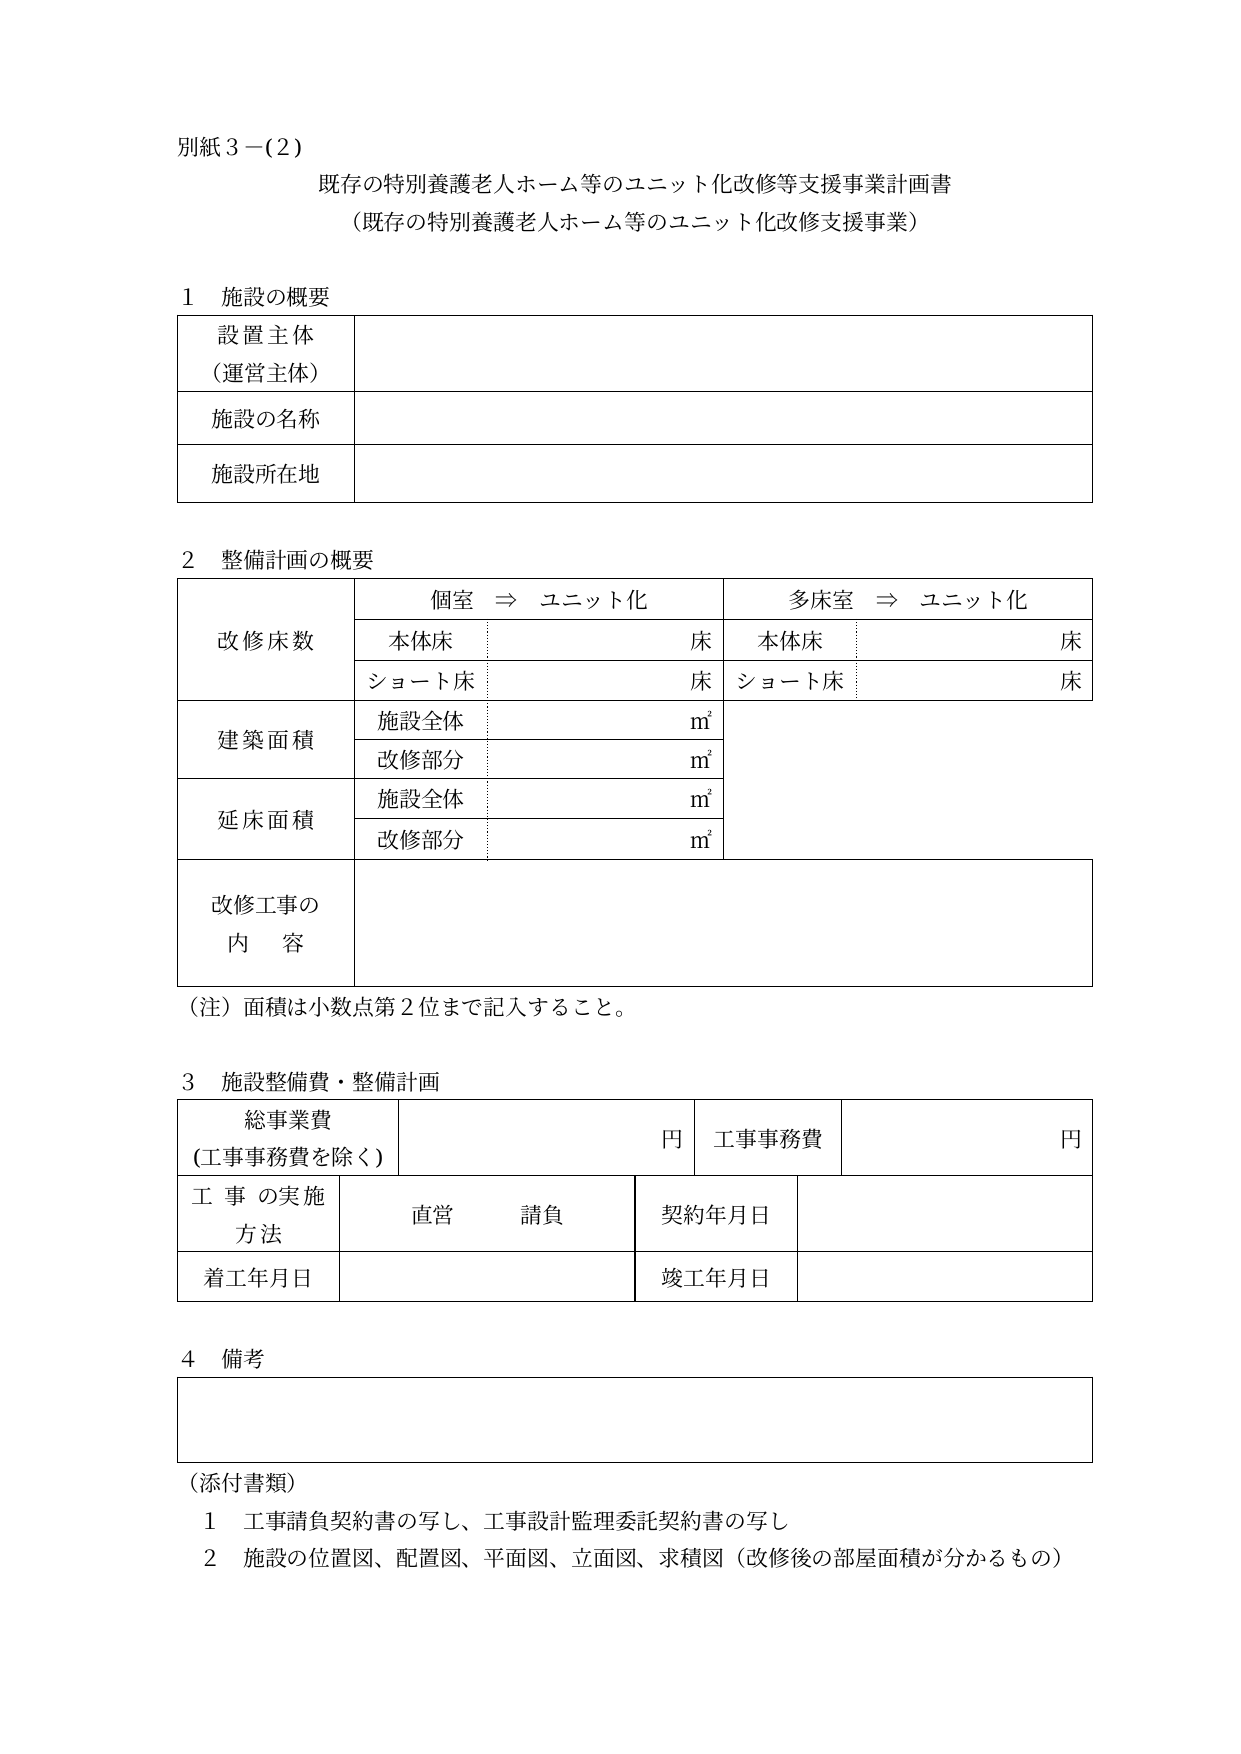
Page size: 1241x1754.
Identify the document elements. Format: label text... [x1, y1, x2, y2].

table_cell 改修部分 [355, 740, 487, 778]
table_cell [798, 1176, 1092, 1251]
table_header 円 [842, 1100, 1092, 1175]
text ３ 施設整備費・整備計画 [177, 1062, 1092, 1099]
table_cell ㎡ [487, 819, 723, 859]
table_cell ㎡ [487, 740, 723, 778]
text ２ 整備計画の概要 [177, 541, 1092, 578]
text 既存の特別養護老人ホーム等のユニット化改修等支援事業計画書 [177, 164, 1092, 202]
table_cell 本体床 [724, 620, 856, 659]
text １ 施設の概要 [177, 277, 1092, 314]
table_cell 床 [856, 661, 1092, 700]
table_cell 建築面積 [178, 701, 354, 778]
table_header [355, 316, 1092, 391]
text （添付書類） [177, 1463, 1092, 1501]
table_cell ショート床 [724, 661, 856, 700]
table_header [178, 1378, 1092, 1462]
text （注）面積は小数点第２位まで記入すること。 [177, 987, 1092, 1024]
table_cell ㎡ [487, 701, 723, 739]
table_header 総事業費 (工事事務費を除く) [178, 1100, 398, 1175]
table_header 個室 ⇒ ユニット化 [355, 579, 723, 619]
table_cell [355, 392, 1092, 444]
table_cell [340, 1252, 634, 1301]
table_header 円 [399, 1100, 694, 1175]
table_cell 延床面積 [178, 779, 354, 859]
table_header 改修床数 [178, 579, 354, 700]
text 別紙３－(２) [177, 127, 1092, 164]
table_cell 改修工事の 内容 [178, 860, 354, 986]
table_cell 施設全体 [355, 701, 487, 739]
text ２ 施設の位置図、配置図、平面図、立面図、求積図（改修後の部屋面積が分かるもの） [177, 1538, 1092, 1576]
table_cell 着工年月日 [178, 1252, 339, 1301]
table_cell 施設全体 [355, 779, 487, 818]
table_cell 工事の実施方法 [178, 1176, 339, 1251]
table_cell [798, 1252, 1092, 1301]
text ４ 備考 [177, 1339, 1092, 1377]
table_cell 施設所在地 [178, 445, 354, 502]
table_cell 本体床 [355, 620, 487, 659]
table_cell 直営 請負 [340, 1176, 634, 1251]
text （既存の特別養護老人ホーム等のユニット化改修支援事業） [177, 202, 1092, 239]
table_header 設置主体 （運営主体） [178, 316, 354, 391]
table_cell 改修部分 [355, 819, 487, 859]
table_header 多床室 ⇒ ユニット化 [724, 579, 1092, 619]
table_cell 床 [487, 661, 723, 700]
table_cell ショート床 [355, 661, 487, 700]
table_cell 竣工年月日 [636, 1252, 797, 1301]
table_cell ㎡ [487, 779, 723, 818]
table_cell 床 [856, 620, 1092, 659]
text １ 工事請負契約書の写し、工事設計監理委託契約書の写し [177, 1501, 1092, 1538]
table_cell 契約年月日 [636, 1176, 797, 1251]
table_cell [355, 860, 1092, 986]
table_cell [355, 445, 1092, 502]
table_cell 床 [487, 620, 723, 659]
table_cell 施設の名称 [178, 392, 354, 444]
table_header 工事事務費 [695, 1100, 841, 1175]
